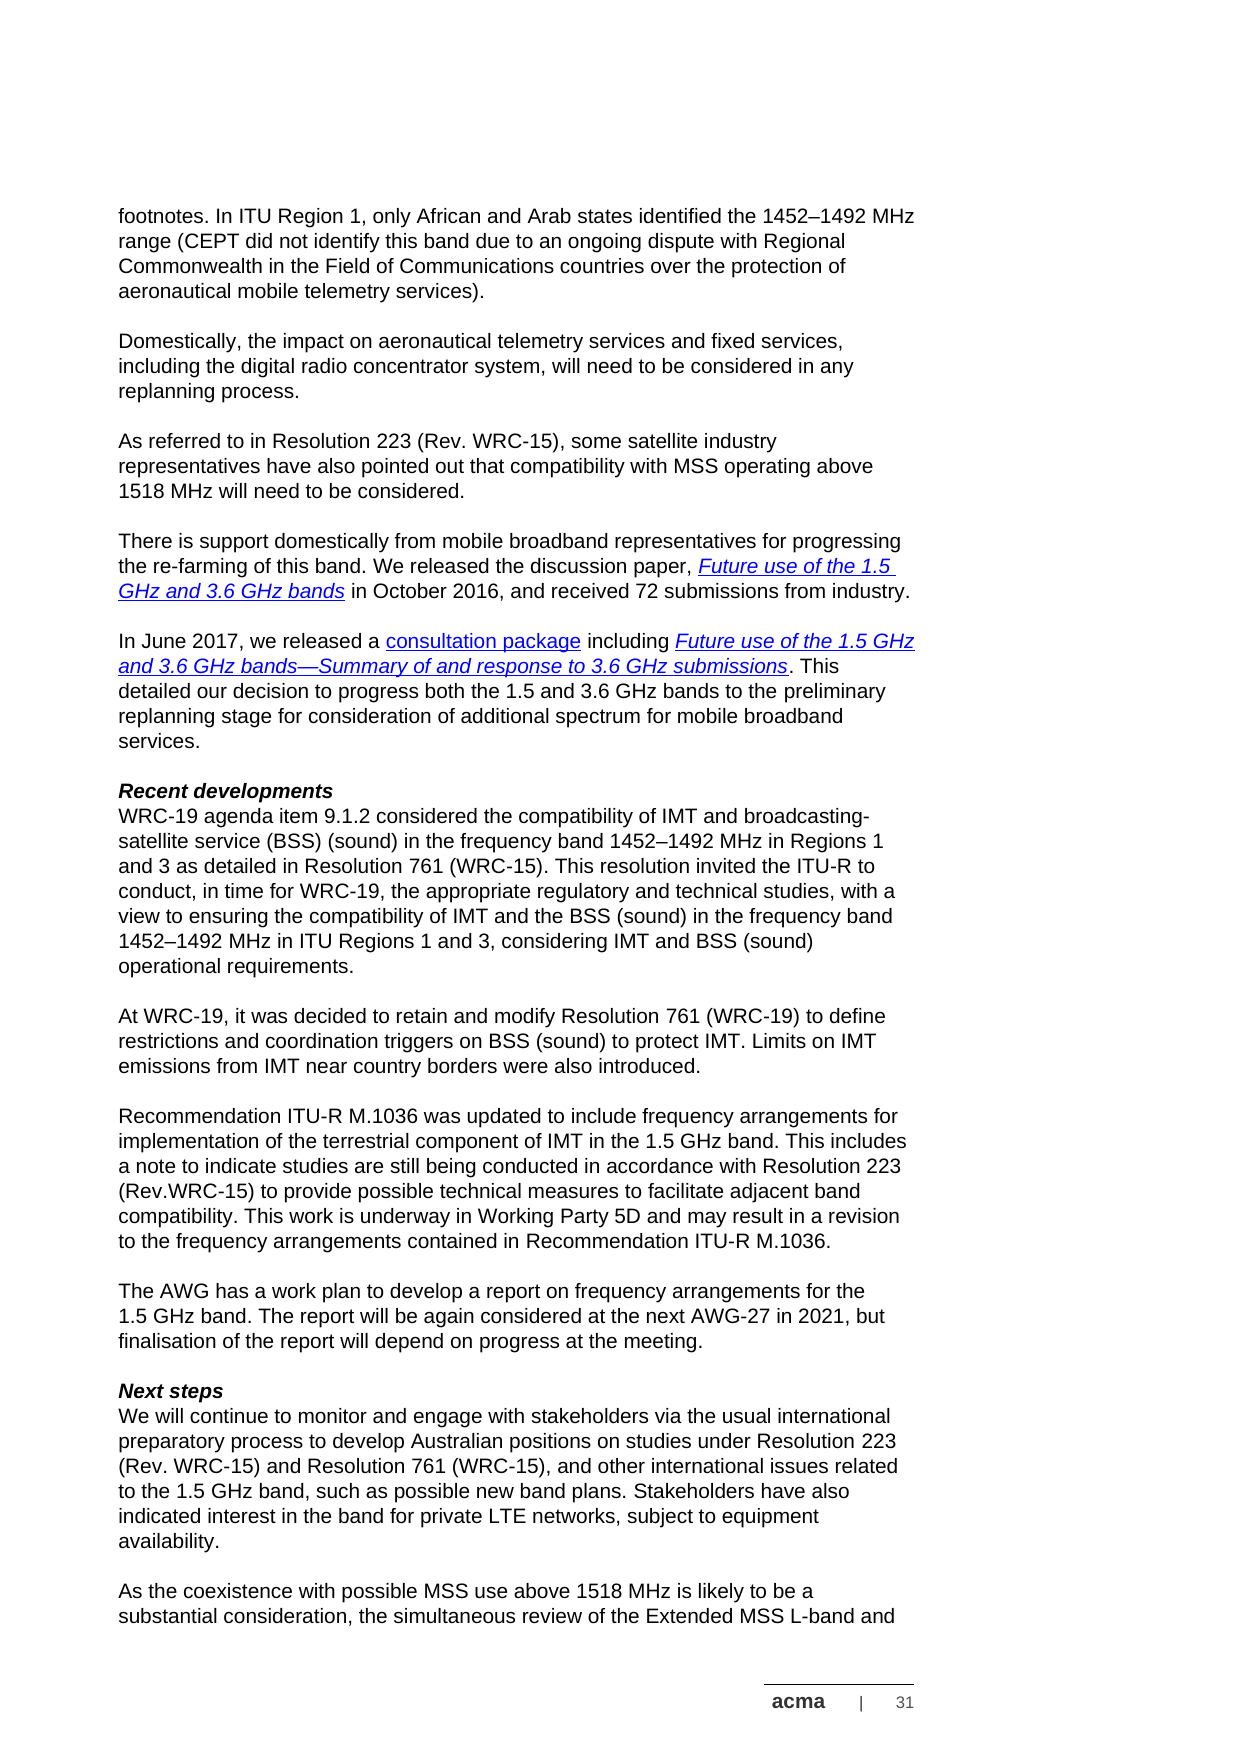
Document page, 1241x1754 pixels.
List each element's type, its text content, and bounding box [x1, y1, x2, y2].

text As referred to in Resolution 223 (Rev. WRC-15), some satellite industry representatives have also pointed out that compatibility with MSS operating above 1518 MHz will need to be considered. [118, 428, 917, 503]
text Next steps [118, 1378, 917, 1403]
text Domestically, the impact on aeronautical telemetry services and fixed services, including the digital radio concentrator system, will need to be considered in any replanning process. [118, 328, 917, 403]
text We will continue to monitor and engage with stakeholders via the usual international preparatory process to develop Australian positions on studies under Resolution 223 (Rev. WRC-15) and Resolution 761 (WRC-15), and other international issues related to the 1.5 GHz band, such as possible new band plans. Stakeholders have also indicated interest in the band for private LTE networks, subject to equipment availability. [118, 1403, 917, 1553]
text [118, 203, 917, 303]
text In June 2017, we released a consultation package including Future use of the 1.5 GHz and 3.6 GHz bands—Summary of and response to 3.6 GHz submissions. This detailed our decision to progress both the 1.5 and 3.6 GHz bands to the preliminary replanning stage for consideration of additional spectrum for mobile broadband services. [118, 628, 917, 753]
text Recent developments [118, 778, 917, 803]
text The AWG has a work plan to develop a report on frequency arrangements for the 1.5 GHz band. The report will be again considered at the next AWG-27 in 2021, but finalisation of the report will depend on progress at the meeting. [118, 1278, 917, 1353]
text Recommendation ITU-R M.1036 was updated to include frequency arrangements for implementation of the terrestrial component of IMT in the 1.5 GHz band. This includes a note to indicate studies are still being conducted in accordance with Resolution 223 (Rev.WRC-15) to provide possible technical measures to facilitate adjacent band compatibility. This work is underway in Working Party 5D and may result in a revision to the frequency arrangements contained in Recommendation ITU-R M.1036. [118, 1103, 917, 1253]
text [118, 1578, 917, 1628]
text At WRC-19, it was decided to retain and modify Resolution 761 (WRC-19) to define restrictions and coordination triggers on BSS (sound) to protect IMT. Limits on IMT emissions from IMT near country borders were also introduced. [118, 1003, 917, 1078]
text WRC-19 agenda item 9.1.2 considered the compatibility of IMT and broadcasting-satellite service (BSS) (sound) in the frequency band 1452–1492 MHz in Regions 1 and 3 as detailed in Resolution 761 (WRC-15). This resolution invited the ITU-R to conduct, in time for WRC-19, the appropriate regulatory and technical studies, with a view to ensuring the compatibility of IMT and the BSS (sound) in the frequency band 1452–1492 MHz in ITU Regions 1 and 3, considering IMT and BSS (sound) operational requirements. [118, 803, 917, 978]
text There is support domestically from mobile broadband representatives for progressing the re-farming of this band. We released the discussion paper, Future use of the 1.5 GHz and 3.6 GHz bands in October 2016, and received 72 submissions from industry. [118, 528, 917, 603]
